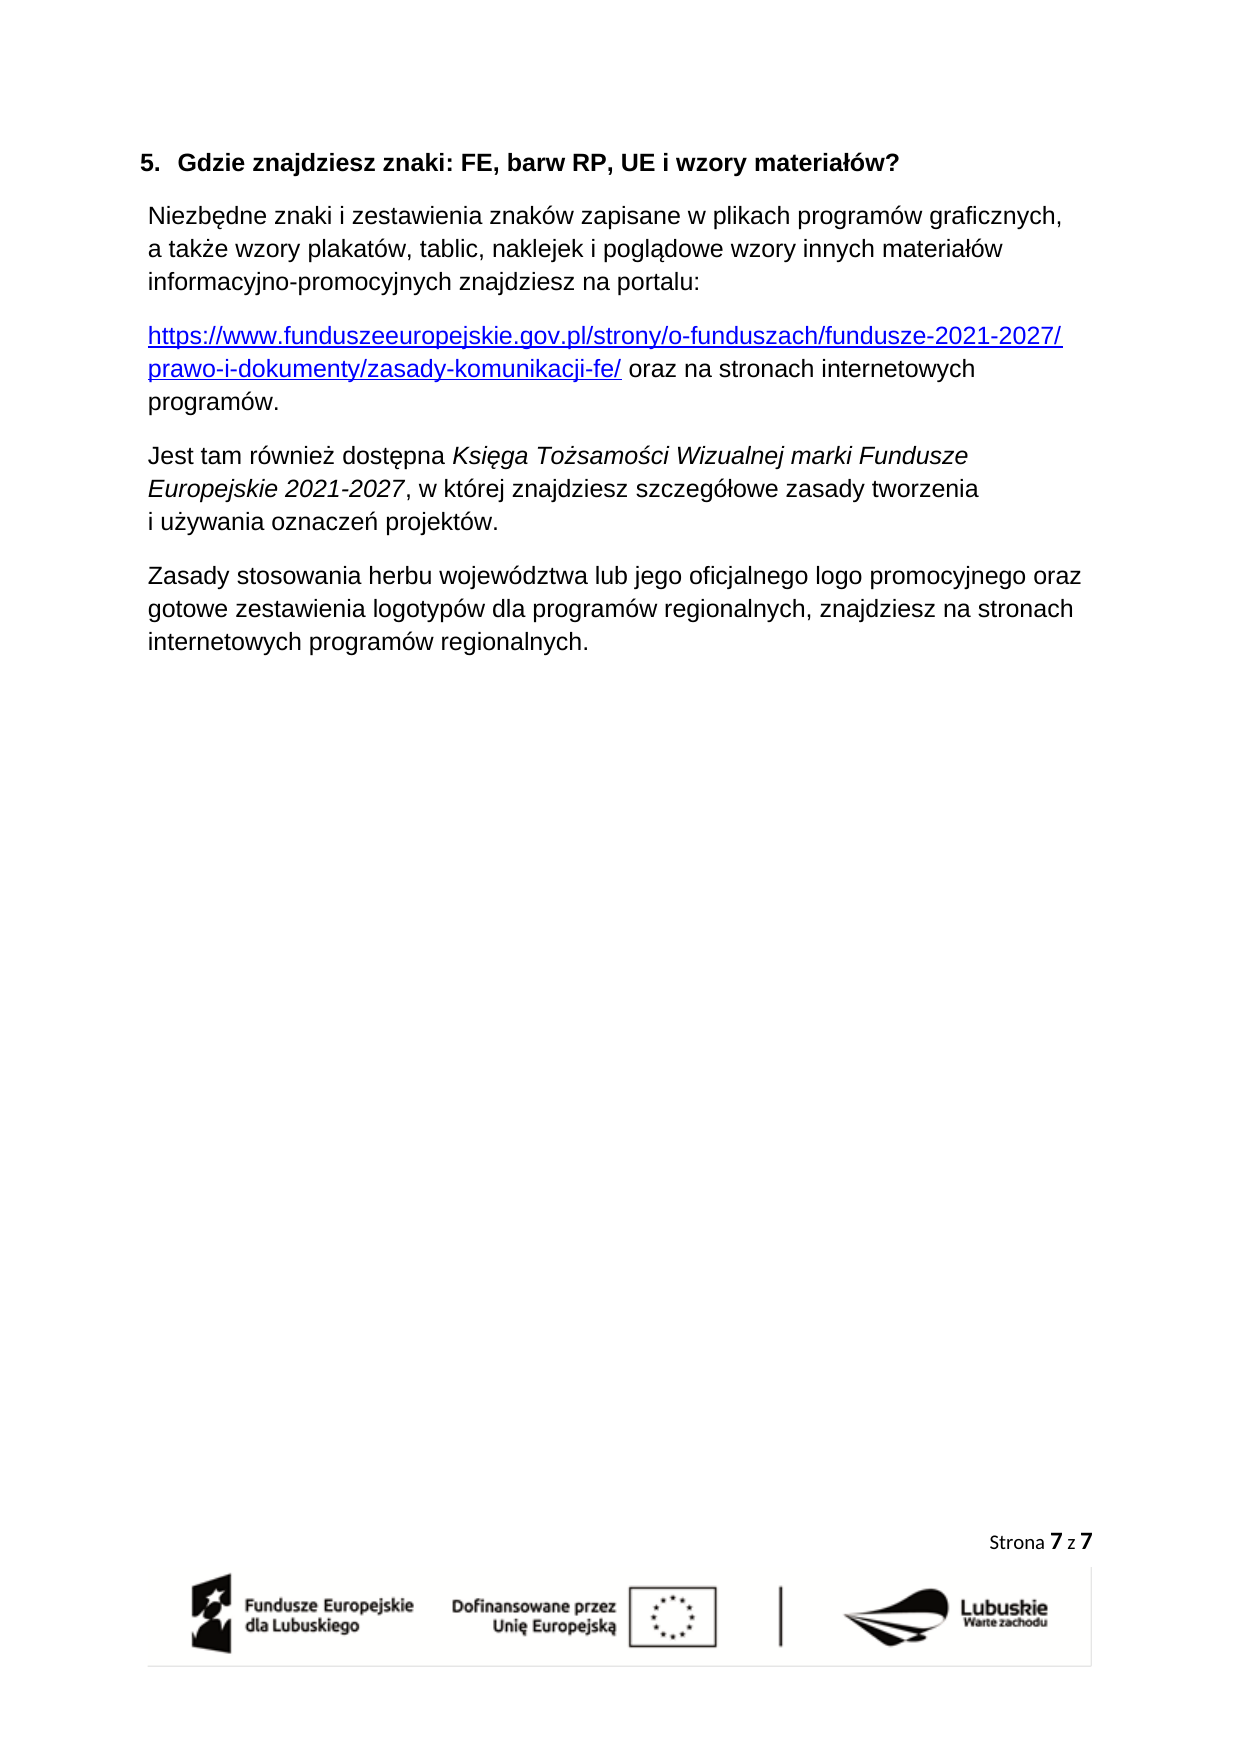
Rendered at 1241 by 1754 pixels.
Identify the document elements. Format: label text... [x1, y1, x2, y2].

picture [147, 1567, 1093, 1668]
text Jest tam również dostępna Księga Tożsamości Wizualnej marki Fundusze Europejskie 2021-2027, w której znajdziesz szczegółowe zasady tworzenia i używania oznaczeń projektów. [148, 441, 1093, 536]
text Niezbędne znaki i zestawienia znaków zapisane w plikach programów graficznych, a także wzory plakatów, tablic, naklejek i poglądowe wzory innych materiałów informacyjno-promocyjnych znajdziesz na portalu: [148, 201, 1093, 296]
subtitle Gdzie znajdziesz znaki: FE, barw RP, UE i wzory materiałów? [140, 148, 1093, 176]
text https://www.funduszeeuropejskie.gov.pl/strony/o-funduszach/fundusze-2021-2027/prawo-i-dokumenty/zasady-komunikacji-fe/ oraz na stronach internetowych programów. [148, 321, 1093, 416]
text Zasady stosowania herbu województwa lub jego oficjalnego logo promocyjnego oraz gotowe zestawienia logotypów dla programów regionalnych, znajdziesz na stronach internetowych programów regionalnych. [148, 561, 1093, 656]
